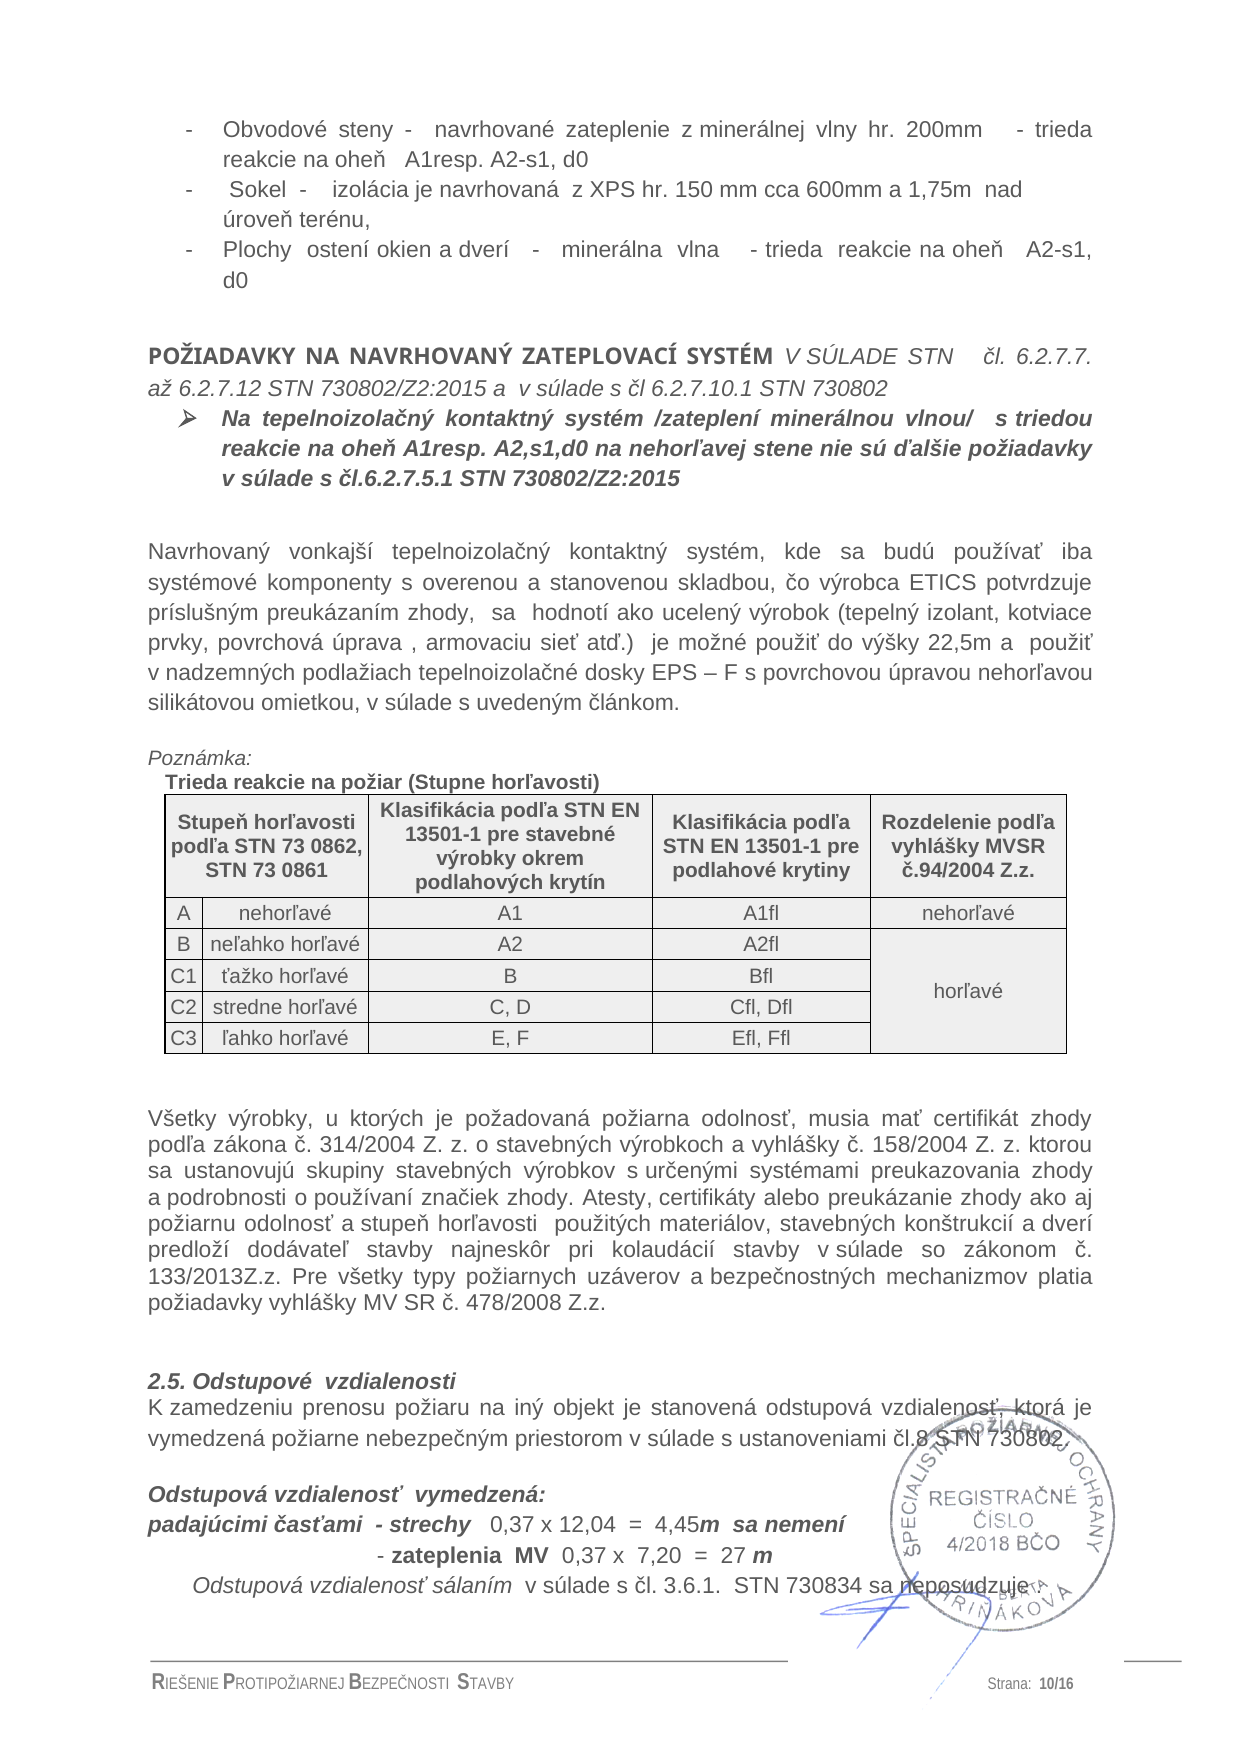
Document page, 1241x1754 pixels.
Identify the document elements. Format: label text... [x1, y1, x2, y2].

table_header Stupeň horľavosti podľa STN 73 0862, STN 73 0861 [166, 795, 368, 897]
table_cell E, F [369, 1023, 652, 1053]
table_cell Efl, Ffl [653, 1023, 870, 1053]
text Poznámka: [148, 746, 1093, 770]
picture [788, 1394, 1124, 1728]
table_header Klasifikácia podľa STN EN 13501-1 pre stavebné výrobky okrem podlahových krytín [369, 795, 652, 897]
list Plochy ostení okien a dverí - minerálna vlna - trieda reakcie na oheň A2-s1, d0 [185, 236, 1093, 293]
table_cell Bfl [653, 960, 870, 991]
table_cell ľahko horľavé [203, 1023, 368, 1053]
table_cell A [166, 898, 202, 928]
table_cell ťažko horľavé [203, 960, 368, 991]
text K zamedzeniu prenosu požiaru na iný objekt je stanovená odstupová vzdialenosť, ktorá je vymedzená požiarne nebezpečným priestorom v súlade s ustanoveniami čl.8 STN 730802. [148, 1394, 1093, 1451]
table_cell B [369, 960, 652, 991]
table_cell stredne horľavé [203, 992, 368, 1022]
text Všetky výrobky, u ktorých je požadovaná požiarna odolnosť, musia mať certifikát zhody podľa zákona č. 314/2004 Z. z. o stavebných výrobkoch a vyhlášky č. 158/2004 Z. z. ktorou sa ustanovujú skupiny stavebných výrobkov s určenými systémami preukazovania zhody a podrobnosti o používaní značiek zhody. Atesty, certifikáty alebo preukázanie zhody ako aj požiarnu odolnosť a stupeň horľavosti použitých materiálov, stavebných konštrukcií a dverí predloží dodávateľ stavby najneskôr pri kolaudácií stavby v súlade so zákonom č. 133/2013Z.z. Pre všetky typy požiarnych uzáverov a bezpečnostných mechanizmov platia požiadavky vyhlášky MV SR č. 478/2008 Z.z. [148, 1104, 1093, 1315]
table_cell A2fl [653, 929, 870, 959]
table_cell nehorľavé [203, 898, 368, 928]
table_cell A1fl [653, 898, 870, 928]
table_cell C, D [369, 992, 652, 1022]
text Navrhovaný vonkajší tepelnoizolačný kontaktný systém, kde sa budú používať iba systémové komponenty s overenou a stanovenou skladbou, čo výrobca ETICS potvrdzuje príslušným preukázaním zhody, sa hodnotí ako ucelený výrobok (tepelný izolant, kotviace prvky, povrchová úprava , armovaciu sieť atď.) je možné použiť do výšky 22,5m a použiť v nadzemných podlažiach tepelnoizolačné dosky EPS – F s povrchovou úpravou nehorľavou silikátovou omietkou, v súlade s uvedeným článkom. [148, 538, 1093, 716]
list Na tepelnoizolačný kontaktný systém /zateplení minerálnou vlnou/ s triedou reakcie na oheň A1resp. A2,s1,d0 na nehorľavej stene nie sú ďalšie požiadavky v súlade s čl.6.2.7.5.1 STN 730802/Z2:2015 [177, 405, 1093, 492]
table_cell Cfl, Dfl [653, 992, 870, 1022]
table_cell C2 [166, 992, 202, 1022]
table_cell C1 [166, 960, 202, 991]
text Trieda reakcie na požiar (Stupne horľavosti) [148, 770, 1093, 794]
table_cell neľahko horľavé [203, 929, 368, 959]
table_cell A2 [369, 929, 652, 959]
list Obvodové steny - navrhované zateplenie z minerálnej vlny hr. 200mm - trieda reakcie na oheň A1resp. A2-s1, d0 [185, 116, 1093, 172]
table_header Rozdelenie podľa vyhlášky MVSR č.94/2004 Z.z. [871, 795, 1066, 897]
table_cell A1 [369, 898, 652, 928]
text - zateplenia MV 0,37 x 7,20 = 27 m [148, 1542, 1093, 1568]
table_header Klasifikácia podľa STN EN 13501-1 pre podlahové krytiny [653, 795, 870, 897]
text POŽIADAVKY NA NAVRHOVANÝ ZATEPLOVACÍ SYSTÉM V SÚLADE STN čl. 6.2.7.7. až 6.2.7.12 STN 730802/Z2:2015 a v súlade s čl 6.2.7.10.1 STN 730802 [148, 339, 1093, 401]
text Odstupová vzdialenosť vymedzená: [148, 1481, 1093, 1507]
list Odstupová vzdialenosť sálaním v súlade s čl. 3.6.1. STN 730834 sa neposudzuje . [192, 1572, 1093, 1598]
table_cell B [166, 929, 202, 959]
text 2.5. Odstupové vzdialenosti [148, 1368, 1093, 1394]
table_cell horľavé [871, 929, 1066, 1053]
table_cell C3 [166, 1023, 202, 1053]
list Sokel - izolácia je navrhovaná z XPS hr. 150 mm cca 600mm a 1,75m nad úroveň terénu, [185, 176, 1093, 233]
table_cell nehorľavé [871, 898, 1066, 928]
text padajúcimi časťami - strechy 0,37 x 12,04 = 4,45m sa nemení [148, 1511, 1093, 1538]
